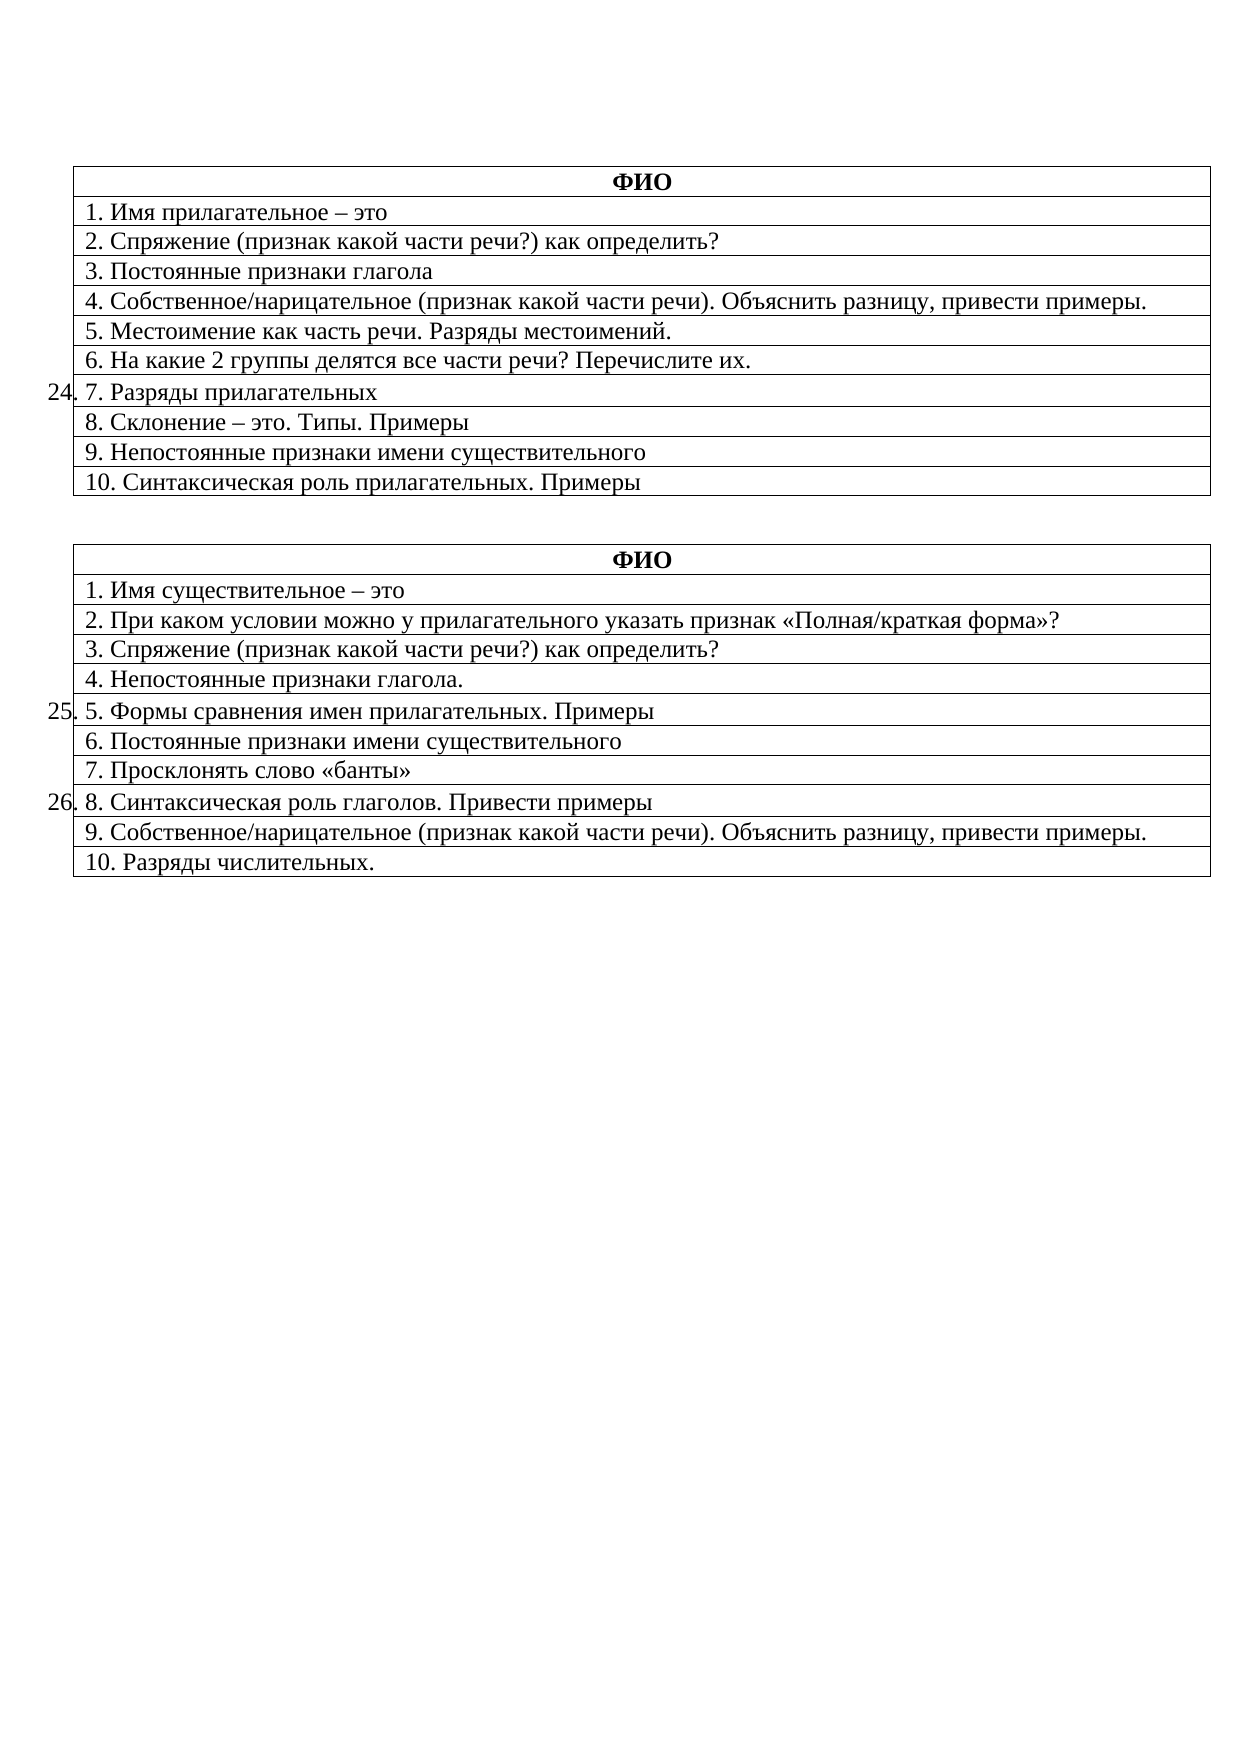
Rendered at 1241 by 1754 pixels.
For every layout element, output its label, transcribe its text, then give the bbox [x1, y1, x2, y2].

table_cell 5. Местоимение как часть речи. Разряды местоимений. [74, 316, 1210, 344]
table_header ФИО [74, 545, 1210, 574]
table_cell 9. Непостоянные признаки имени существительного [74, 437, 1210, 466]
table_cell 3. Постоянные признаки глагола [74, 256, 1210, 285]
table_header ФИО [74, 167, 1210, 196]
table_cell 10. Синтаксическая роль прилагательных. Примеры [74, 467, 1210, 495]
table_cell 10. Разряды числительных. [74, 847, 1210, 876]
table_cell 4. Собственное/нарицательное (признак какой части речи). Объяснить разницу, привести примеры. [74, 286, 1210, 315]
table_cell 3. Спряжение (признак какой части речи?) как определить? [74, 635, 1210, 663]
table_cell 1. Имя прилагательное – это [74, 197, 1210, 225]
table_cell 4. Непостоянные признаки глагола. [74, 664, 1210, 693]
table_cell 2. При каком условии можно у прилагательного указать признак «Полная/краткая форма»? [74, 605, 1210, 633]
table_cell 6. На какие 2 группы делятся все части речи? Перечислите их. [74, 346, 1210, 374]
table_cell 9. Собственное/нарицательное (признак какой части речи). Объяснить разницу, привести примеры. [74, 817, 1210, 846]
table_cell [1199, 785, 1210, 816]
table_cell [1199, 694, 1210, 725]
table_cell 6. Постоянные признаки имени существительного [74, 726, 1210, 754]
table_cell 1. Имя существительное – это [74, 575, 1210, 604]
table_cell 7. Просклонять слово «банты» [74, 756, 1210, 784]
table_cell 2. Спряжение (признак какой части речи?) как определить? [74, 226, 1210, 255]
table_cell 8. Склонение – это. Типы. Примеры [74, 407, 1210, 436]
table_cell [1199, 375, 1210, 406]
